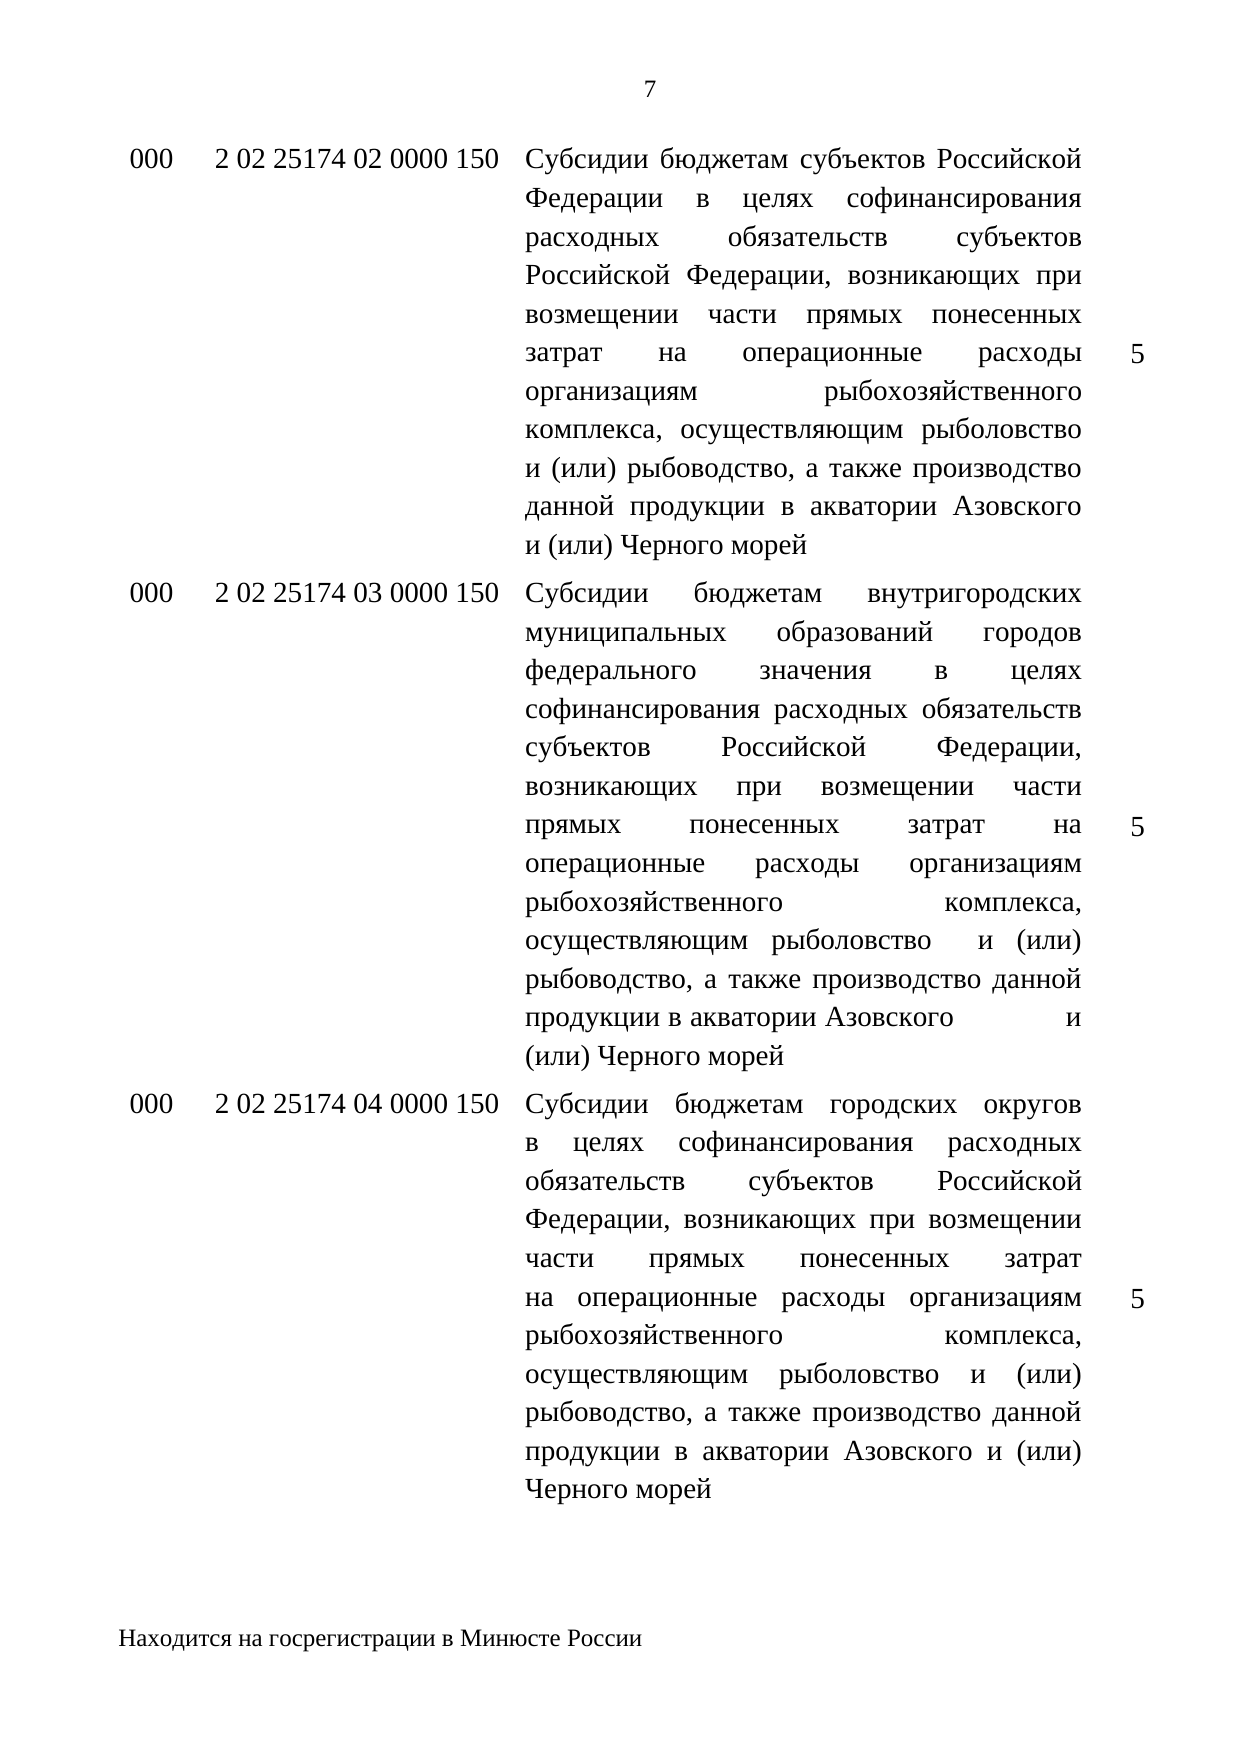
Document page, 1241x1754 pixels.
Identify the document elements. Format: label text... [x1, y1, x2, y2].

table_cell 000 [118, 565, 203, 1076]
table_cell 2 02 25174 04 0000 150 [203, 1076, 514, 1509]
table_cell 5 [1093, 1076, 1181, 1509]
table_cell Субсидии бюджетам внутригородских муниципальных образований городов федерального значения в целях софинансирования расходных обязательств субъектов Российской Федерации, возникающих при возмещении части прямых понесенных затрат на операционные расходы организациям рыбохозяйственного комплекса, осуществляющим рыболовство и (или) рыбоводство, а также производство данной продукции в акватории Азовского и (или) Черного морей [514, 565, 1093, 1076]
table_cell Субсидии бюджетам субъектов Российской Федерации в целях софинансирования расходных обязательств субъектов Российской Федерации, возникающих при возмещении части прямых понесенных затрат на операционные расходы организациям рыбохозяйственного комплекса, осуществляющим рыболовство и (или) рыбоводство, а также производство данной продукции в акватории Азовского и (или) Черного морей [514, 131, 1093, 565]
table_cell 2 02 25174 02 0000 150 [203, 131, 514, 565]
table_cell 2 02 25174 03 0000 150 [203, 565, 514, 1076]
table_cell 5 [1093, 565, 1181, 1076]
table_cell 000 [118, 131, 203, 565]
table_cell 000 [118, 1076, 203, 1509]
table_cell Субсидии бюджетам городских округов в целях софинансирования расходных обязательств субъектов Российской Федерации, возникающих при возмещении части прямых понесенных затрат на операционные расходы организациям рыбохозяйственного комплекса, осуществляющим рыболовство и (или) рыбоводство, а также производство данной продукции в акватории Азовского и (или) Черного морей [514, 1076, 1093, 1509]
table_cell 5 [1093, 131, 1181, 565]
